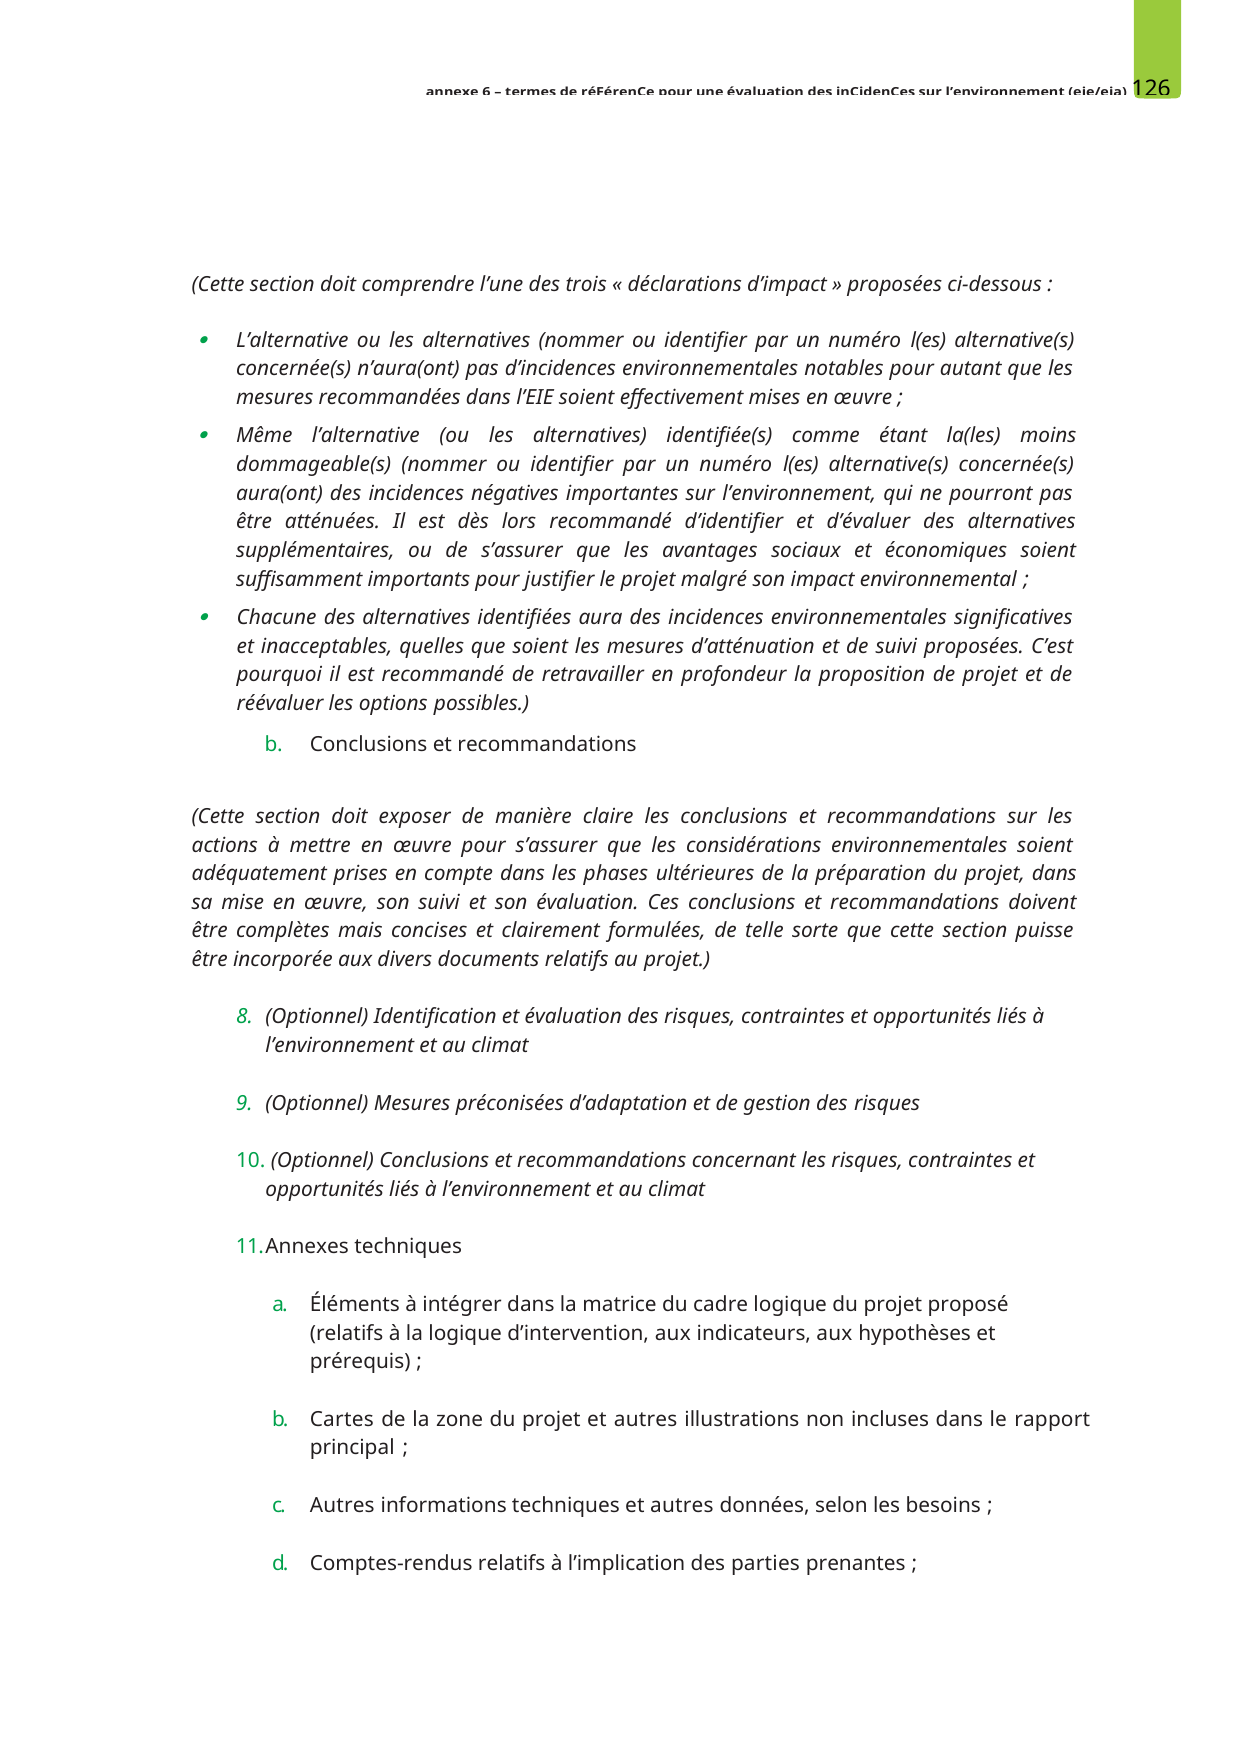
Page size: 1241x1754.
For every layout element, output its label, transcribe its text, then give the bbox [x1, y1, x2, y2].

list L’alternative ou les alternatives (nommer ou identifier par un numéro l(es) alternative(s) concernée(s) n’aura(ont) pas d’incidences environnementales notables pour autant que les mesures recommandées dans l’EIE soient effectivement mises en œuvre ; [198, 325, 1077, 411]
text (Cette section doit exposer de manière claire les conclusions et recommandations sur les actions à mettre en œuvre pour s’assurer que les considérations environnementales soient adéquatement prises en compte dans les phases ultérieures de la préparation du projet, dans sa mise en œuvre, son suivi et son évaluation. Ces conclusions et recommandations doivent être complètes mais concises et clairement formulées, de telle sorte que cette section puisse être incorporée aux divers documents relatifs au projet.) [191, 801, 1077, 973]
list Conclusions et recommandations [264, 729, 1090, 757]
list Cartes de la zone du projet et autres illustrations non incluses dans le rapport principal ; [272, 1404, 1090, 1461]
list Même l’alternative (ou les alternatives) identifiée(s) comme étant la(les) moins dommageable(s) (nommer ou identifier par un numéro l(es) alternative(s) concernée(s) aura(ont) des incidences négatives importantes sur l’environnement, qui ne pourront pas être atténuées. Il est dès lors recommandé d’identifier et d’évaluer des alternatives supplémentaires, ou de s’assurer que les avantages sociaux et économiques soient suffisamment importants pour justifier le projet malgré son impact environnemental ; [198, 421, 1077, 592]
text 10. (Optionnel) Conclusions et recommandations concernant les risques, contraintes et opportunités liés à l’environnement et au climat [236, 1145, 1090, 1202]
list Éléments à intégrer dans la matrice du cadre logique du projet proposé (relatifs à la logique d’intervention, aux indicateurs, aux hypothèses et prérequis) ; [272, 1289, 1076, 1375]
list Chacune des alternatives identifiées aura des incidences environnementales significatives et inacceptables, quelles que soient les mesures d’atténuation et de suivi proposées. C’est pourquoi il est recommandé de retravailler en profondeur la proposition de projet et de réévaluer les options possibles.) [199, 602, 1077, 716]
list Autres informations techniques et autres données, selon les besoins ; [272, 1490, 1090, 1518]
list (Optionnel) Identification et évaluation des risques, contraintes et opportunités liés à l’environnement et au climat [236, 1002, 1077, 1059]
text (Cette section doit comprendre l’une des trois « déclarations d’impact » proposées ci-dessous : [191, 269, 1090, 298]
list Annexes techniques [236, 1231, 1090, 1260]
list Comptes-rendus relatifs à l’implication des parties prenantes ; [272, 1548, 1090, 1576]
list (Optionnel) Mesures préconisées d’adaptation et de gestion des risques [236, 1088, 1090, 1116]
